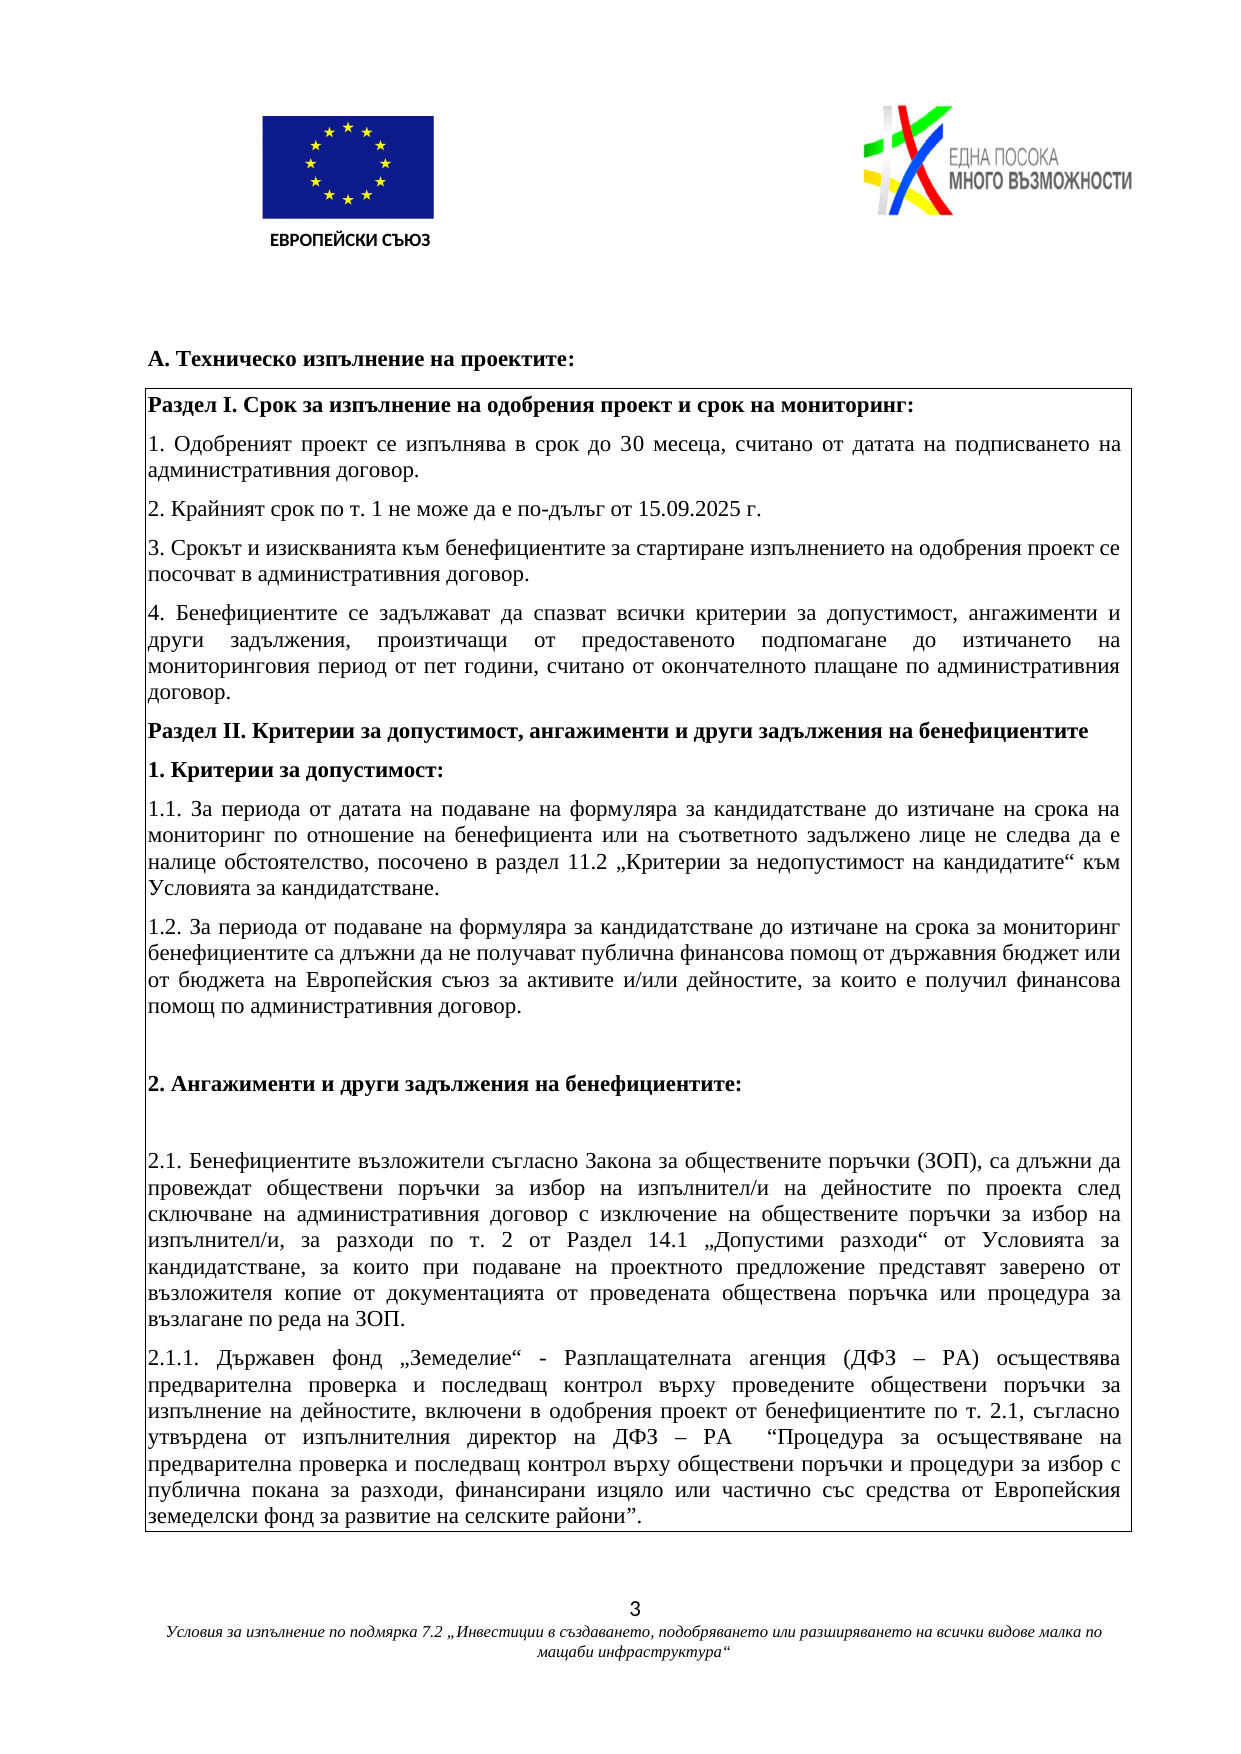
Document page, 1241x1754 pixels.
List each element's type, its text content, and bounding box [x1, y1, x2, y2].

text Раздел II. Критерии за допустимост, ангажименти и други задължения на бенефициентите [146, 714, 1131, 744]
text Раздел I. Срок за изпълнение на одобрения проект и срок на мониторинг: [146, 389, 1131, 418]
text 1. Критерии за допустимост: [146, 753, 1131, 782]
text 1.2. За периода от подаване на формуляра за кандидатстване до изтичане на срока за мониторинг бенефициентите са длъжни да не получават публична финансова помощ от държавния бюджет или от бюджета на Европейския съюз за активите и/или дейностите, за които е получил финансова помощ по административния договор. [146, 910, 1131, 1018]
text 3. Срокът и изискванията към бенефициентите за стартиране изпълнението на одобрения проект се посочват в административния договор. [146, 531, 1131, 587]
text 1. Одобреният проект се изпълнява в срок до 30 месеца, считано от датата на подписването на административния договор. [146, 427, 1131, 483]
text 2. Ангажименти и други задължения на бенефициентите: [146, 1067, 1131, 1096]
picture [259, 116, 437, 222]
text А. Техническо изпълнение на проектите: [148, 345, 1122, 371]
text 2. Крайният срок по т. 1 не може да е по-дълъг от 15.09.2025 г. [146, 492, 1131, 522]
text 1.1. За периода от датата на подаване на формуляра за кандидатстване до изтичане на срока на мониторинг по отношение на бенефициента или на съответното задължено лице не следва да е налице обстоятелство, посочено в раздел 11.2 „Критерии за недопустимост на кандидатите“ към Условията за кандидатстване. [146, 792, 1131, 900]
text 2.1.1. Държавен фонд „Земеделие“ - Разплащателната агенция (ДФЗ – РА) осъществява предварителна проверка и последващ контрол върху проведените обществени поръчки за изпълнение на дейностите, включени в одобрения проект от бенефициентите по т. 2.1, съгласно утвърдена от изпълнителния директор на ДФЗ – РА “Процедура за осъществяване на предварителна проверка и последващ контрол върху обществени поръчки и процедури за избор с публична покана за разходи, финансирани изцяло или частично със средства от Европейския земеделски фонд за развитие на селските райони”. [146, 1341, 1131, 1531]
text 2.1. Бенефициентите възложители съгласно Закона за обществените поръчки (ЗОП), са длъжни да провеждат обществени поръчки за избор на изпълнител/и на дейностите по проекта след сключване на административния договор с изключение на обществените поръчки за избор на изпълнител/и, за разходи по т. 2 от Раздел 14.1 „Допустими разходи“ от Условията за кандидатстване, за които при подаване на проектното предложение представят заверено от възложителя копие от документацията от проведената обществена поръчка или процедура за възлагане по реда на ЗОП. [146, 1144, 1131, 1332]
picture [856, 101, 1135, 218]
text 4. Бенефициентите се задължават да спазват всички критерии за допустимост, ангажименти и други задължения, произтичащи от предоставеното подпомагане до изтичането на мониторинговия период от пет години, считано от окончателното плащане по административния договор. [146, 596, 1131, 705]
